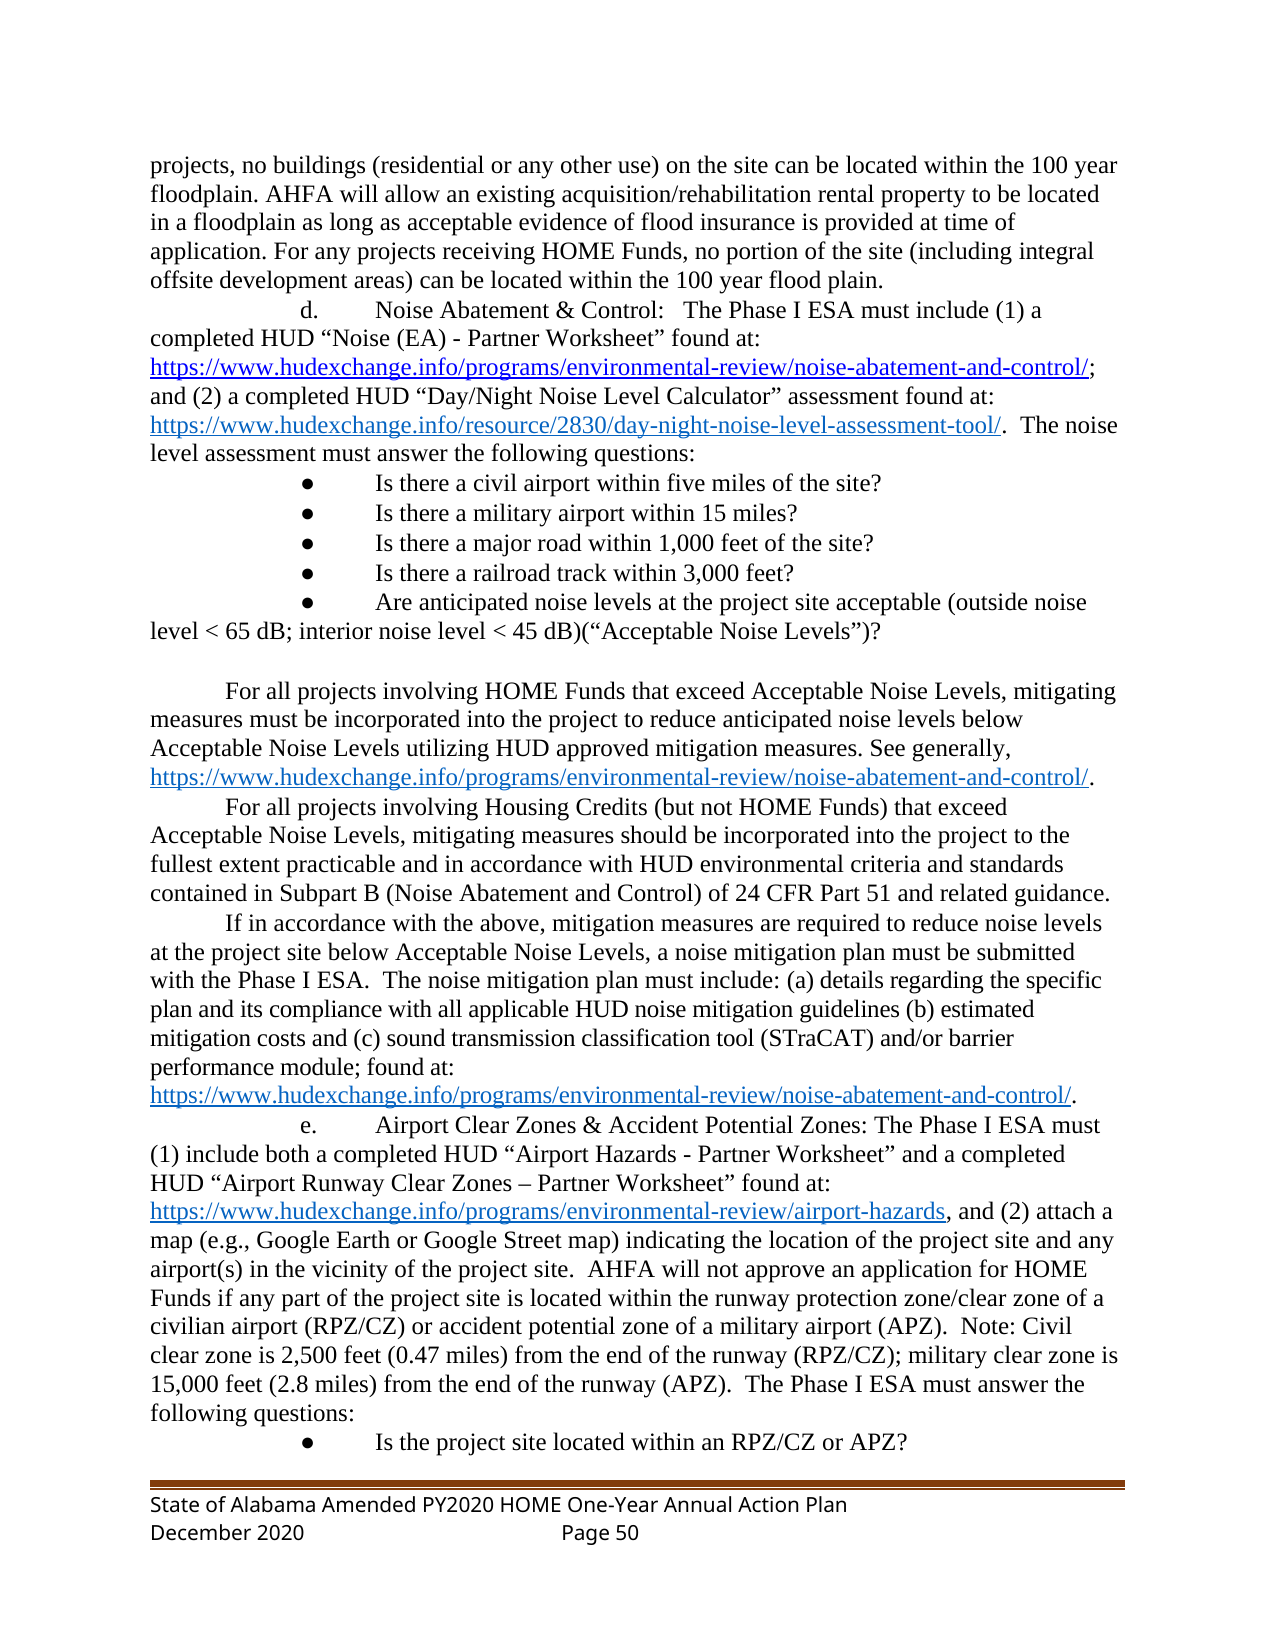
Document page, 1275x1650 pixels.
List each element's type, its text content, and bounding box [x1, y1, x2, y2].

text ● Is the project site located within an RPZ/CZ or APZ? [150, 1427, 1125, 1456]
text ● Is there a railroad track within 3,000 feet? [150, 558, 1125, 586]
text ● Are anticipated noise levels at the project site acceptable (outside noise level < 65 dB; interior noise level < 45 dB)(“Acceptable Noise Levels”)? [150, 587, 1125, 645]
text ● Is there a major road within 1,000 feet of the site? [150, 528, 1125, 557]
text ● Is there a military airport within 15 miles? [150, 498, 1125, 527]
text d. Noise Abatement & Control: The Phase I ESA must include (1) a completed HUD “Noise (EA) - Partner Worksheet” found at: https://www.hudexchange.info/programs/environmental-review/noise-abatement-and-control/; and (2) a completed HUD “Day/Night Noise Level Calculator” assessment found at: https://www.hudexchange.info/resource/2830/day-night-noise-level-assessment-tool/. The noise level assessment must answer the following questions: [150, 295, 1125, 467]
text e. Airport Clear Zones & Accident Potential Zones: The Phase I ESA must (1) include both a completed HUD “Airport Hazards - Partner Worksheet” and a completed HUD “Airport Runway Clear Zones – Partner Worksheet” found at: https://www.hudexchange.info/programs/environmental-review/airport-hazards, and (2) attach a map (e.g., Google Earth or Google Street map) indicating the location of the project site and any airport(s) in the vicinity of the project site. AHFA will not approve an application for HOME Funds if any part of the project site is located within the runway protection zone/clear zone of a civilian airport (RPZ/CZ) or accident potential zone of a military airport (APZ). Note: Civil clear zone is 2,500 feet (0.47 miles) from the end of the runway (RPZ/CZ); military clear zone is 15,000 feet (2.8 miles) from the end of the runway (APZ). The Phase I ESA must answer the following questions: [150, 1110, 1125, 1426]
text For all projects involving HOME Funds that exceed Acceptable Noise Levels, mitigating measures must be incorporated into the project to reduce anticipated noise levels below Acceptable Noise Levels utilizing HUD approved mitigation measures. See generally, https://www.hudexchange.info/programs/environmental-review/noise-abatement-and-control/. [150, 676, 1125, 791]
text ● Is there a civil airport within five miles of the site? [150, 468, 1125, 497]
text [150, 150, 1125, 294]
text For all projects involving Housing Credits (but not HOME Funds) that exceed Acceptable Noise Levels, mitigating measures should be incorporated into the project to the fullest extent practicable and in accordance with HUD environmental criteria and standards contained in Subpart B (Noise Abatement and Control) of 24 CFR Part 51 and related guidance. [150, 792, 1125, 907]
text If in accordance with the above, mitigation measures are required to reduce noise levels at the project site below Acceptable Noise Levels, a noise mitigation plan must be submitted with the Phase I ESA. The noise mitigation plan must include: (a) details regarding the specific plan and its compliance with all applicable HUD noise mitigation guidelines (b) estimated mitigation costs and (c) sound transmission classification tool (STraCAT) and/or barrier performance module; found at: https://www.hudexchange.info/programs/environmental-review/noise-abatement-and-control/. [150, 908, 1125, 1109]
